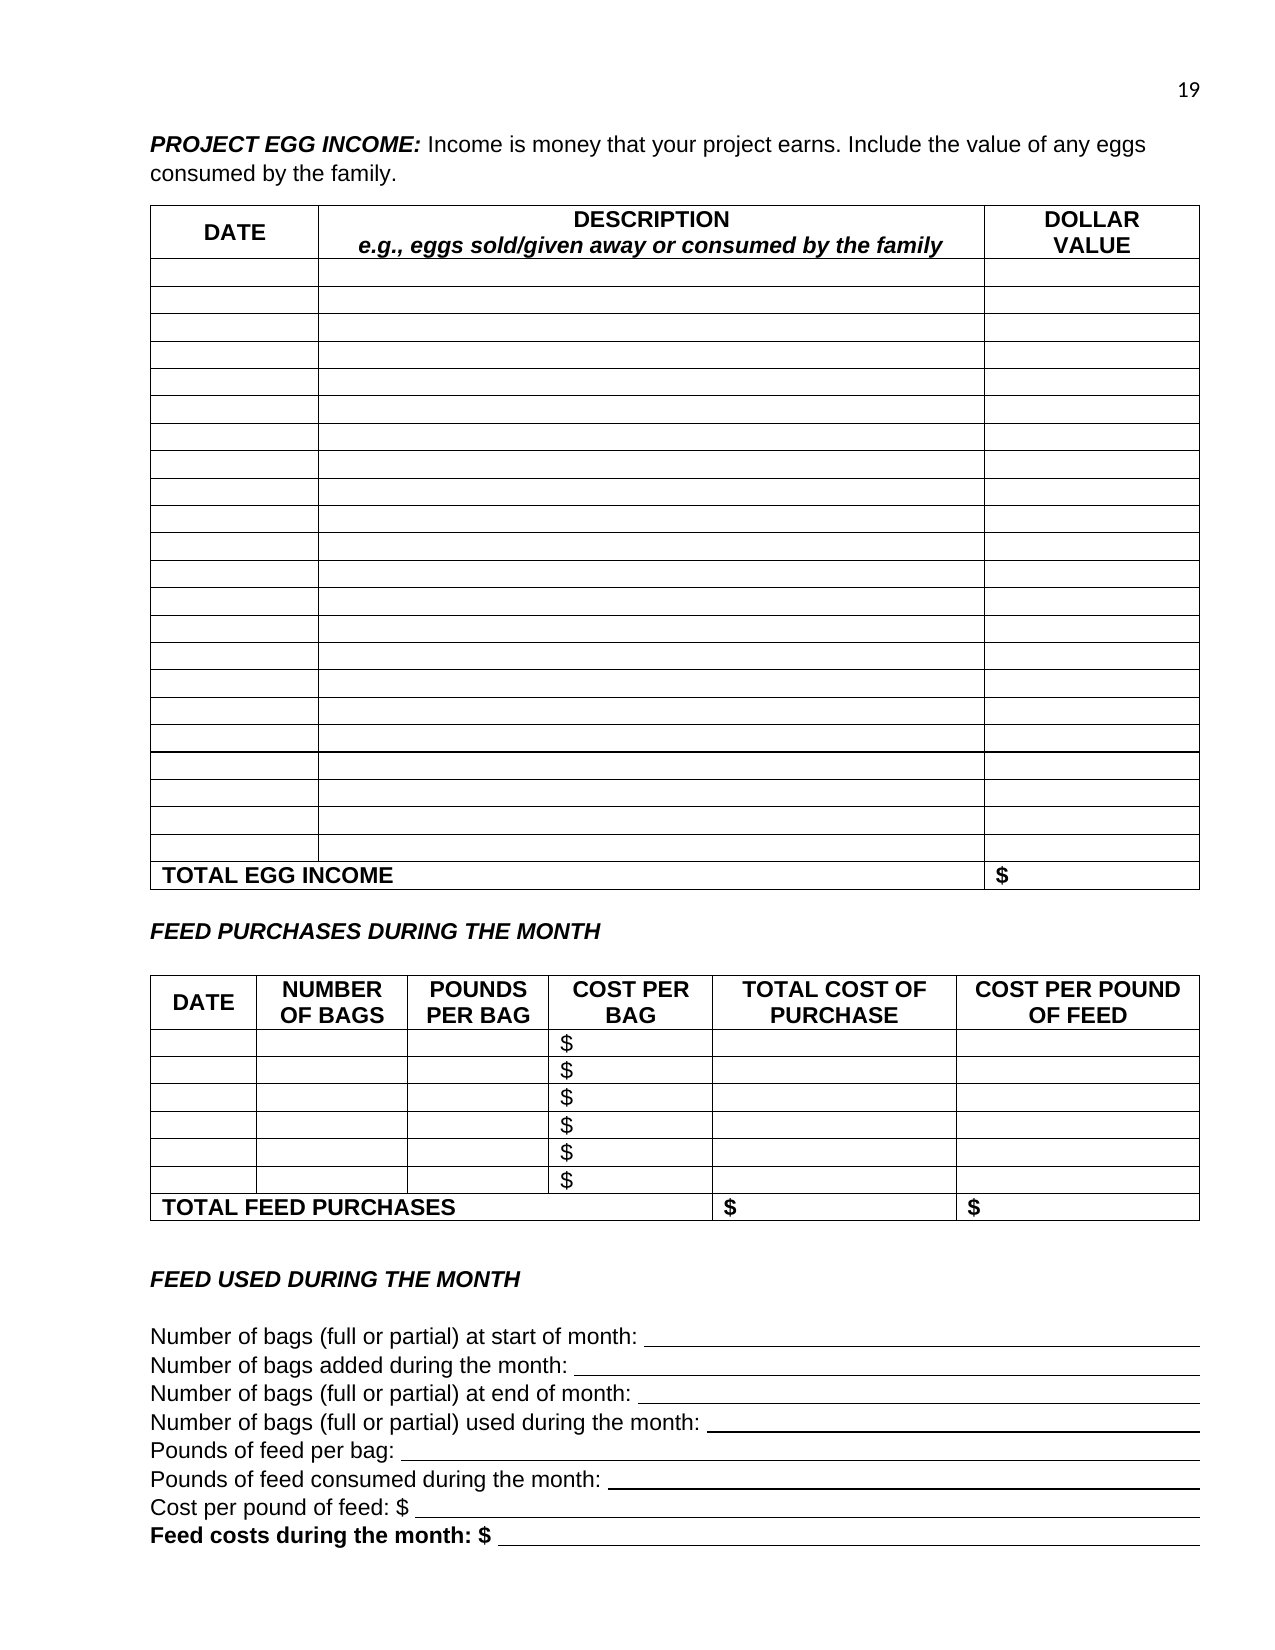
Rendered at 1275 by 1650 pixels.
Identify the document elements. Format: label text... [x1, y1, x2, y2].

table_cell [408, 1139, 548, 1166]
table_cell [151, 342, 318, 368]
text Cost per pound of feed: $ [150, 1494, 1200, 1520]
table_cell [985, 287, 1199, 313]
table_cell [319, 807, 984, 834]
table_cell [713, 1084, 956, 1111]
table_cell [319, 670, 984, 697]
table_cell [319, 451, 984, 477]
table_cell [319, 698, 984, 724]
table_cell [151, 835, 318, 861]
table_cell $ [549, 1030, 712, 1056]
text FEED USED DURING THE MONTH [150, 1266, 1200, 1293]
table_cell [151, 780, 318, 806]
table_cell $ [549, 1057, 712, 1083]
text Pounds of feed consumed during the month: [150, 1466, 1200, 1492]
table_cell [319, 533, 984, 560]
table_cell [985, 807, 1199, 834]
table_header DOLLAR VALUE [985, 206, 1199, 258]
table_cell $ [549, 1167, 712, 1193]
table_cell [985, 561, 1199, 587]
table_cell [985, 396, 1199, 423]
table_cell [151, 698, 318, 724]
text Number of bags (full or partial) at end of month: [150, 1380, 1200, 1407]
table_cell [985, 342, 1199, 368]
table_cell [151, 396, 318, 423]
table_cell [408, 1167, 548, 1193]
table_cell [151, 753, 318, 779]
table_cell [408, 1057, 548, 1083]
table_cell [319, 424, 984, 450]
text Pounds of feed per bag: [150, 1437, 1200, 1463]
table_cell [151, 807, 318, 834]
table_header DATE [151, 976, 256, 1028]
table_cell [985, 780, 1199, 806]
table_cell [985, 725, 1199, 751]
table_cell TOTAL FEED PURCHASES [151, 1194, 712, 1220]
table_cell [319, 369, 984, 395]
table_cell [151, 725, 318, 751]
table_cell [319, 725, 984, 751]
table_cell [151, 1030, 256, 1056]
table_cell [257, 1084, 407, 1111]
table_cell [985, 588, 1199, 614]
table_cell [151, 533, 318, 560]
table_cell [713, 1030, 956, 1056]
table_cell [319, 342, 984, 368]
table_cell [319, 506, 984, 532]
table_cell [151, 1084, 256, 1111]
table_cell [713, 1057, 956, 1083]
table_cell [985, 479, 1199, 505]
table_cell [151, 287, 318, 313]
text Number of bags (full or partial) used during the month: [150, 1409, 1200, 1435]
table_cell [151, 506, 318, 532]
table_cell [151, 314, 318, 341]
table_header POUNDS PER BAG [408, 976, 548, 1028]
table_cell [985, 643, 1199, 669]
table_cell [319, 314, 984, 341]
table_cell [319, 561, 984, 587]
table_cell [408, 1084, 548, 1111]
table_cell [151, 1112, 256, 1138]
table_cell [151, 616, 318, 642]
table_cell [985, 424, 1199, 450]
text Number of bags (full or partial) at start of month: [150, 1323, 1200, 1350]
table_cell [151, 1167, 256, 1193]
table_cell [151, 451, 318, 477]
table_cell [319, 643, 984, 669]
table_cell [151, 561, 318, 587]
table_cell [957, 1167, 1199, 1193]
table_cell [957, 1057, 1199, 1083]
table_cell [151, 424, 318, 450]
table_cell [257, 1139, 407, 1166]
table_cell [985, 506, 1199, 532]
table_cell [151, 369, 318, 395]
table_header COST PER BAG [549, 976, 712, 1028]
table_cell [408, 1112, 548, 1138]
table_header TOTAL COST OF PURCHASE [713, 976, 956, 1028]
table_header NUMBER OF BAGS [257, 976, 407, 1028]
table_cell [151, 1139, 256, 1166]
table_cell [257, 1112, 407, 1138]
table_cell [319, 287, 984, 313]
text FEED PURCHASES DURING THE MONTH [150, 918, 1200, 944]
table_cell [151, 479, 318, 505]
table_header DATE [151, 206, 318, 258]
table_cell [985, 835, 1199, 861]
table_cell [319, 479, 984, 505]
table_cell $ [957, 1194, 1199, 1220]
table_cell [257, 1167, 407, 1193]
table_cell [319, 780, 984, 806]
table_cell [151, 259, 318, 286]
text Feed costs during the month: $ [150, 1522, 1200, 1549]
table_cell [957, 1139, 1199, 1166]
table_cell TOTAL EGG INCOME [151, 862, 984, 888]
table_cell [151, 588, 318, 614]
table_cell [985, 369, 1199, 395]
table_cell [151, 643, 318, 669]
table_cell [713, 1112, 956, 1138]
table_cell [985, 670, 1199, 697]
table_cell [151, 670, 318, 697]
table_cell [957, 1030, 1199, 1056]
table_cell [713, 1167, 956, 1193]
table_cell $ [985, 862, 1199, 888]
table_cell [957, 1112, 1199, 1138]
table_cell [713, 1139, 956, 1166]
table_cell $ [549, 1139, 712, 1166]
table_cell $ [549, 1084, 712, 1111]
table_cell [319, 753, 984, 779]
table_cell [985, 259, 1199, 286]
table_cell $ [549, 1112, 712, 1138]
table_cell $ [713, 1194, 956, 1220]
table_cell [985, 314, 1199, 341]
table_cell [319, 835, 984, 861]
table_cell [257, 1030, 407, 1056]
table_cell [319, 616, 984, 642]
table_cell [319, 588, 984, 614]
text Number of bags added during the month: [150, 1352, 1200, 1378]
table_cell [985, 698, 1199, 724]
table_cell [319, 396, 984, 423]
table_cell [957, 1084, 1199, 1111]
table_header DESCRIPTION e.g., eggs sold/given away or consumed by the family [319, 206, 984, 258]
text PROJECT EGG INCOME: Income is money that your project earns. Include the value of any eggs consumed by the family. [150, 131, 1200, 186]
table_cell [151, 1057, 256, 1083]
table_cell [408, 1030, 548, 1056]
table_cell [985, 753, 1199, 779]
table_cell [985, 451, 1199, 477]
table_cell [257, 1057, 407, 1083]
table_cell [985, 533, 1199, 560]
table_cell [985, 616, 1199, 642]
table_header COST PER POUND OF FEED [957, 976, 1199, 1028]
table_cell [319, 259, 984, 286]
